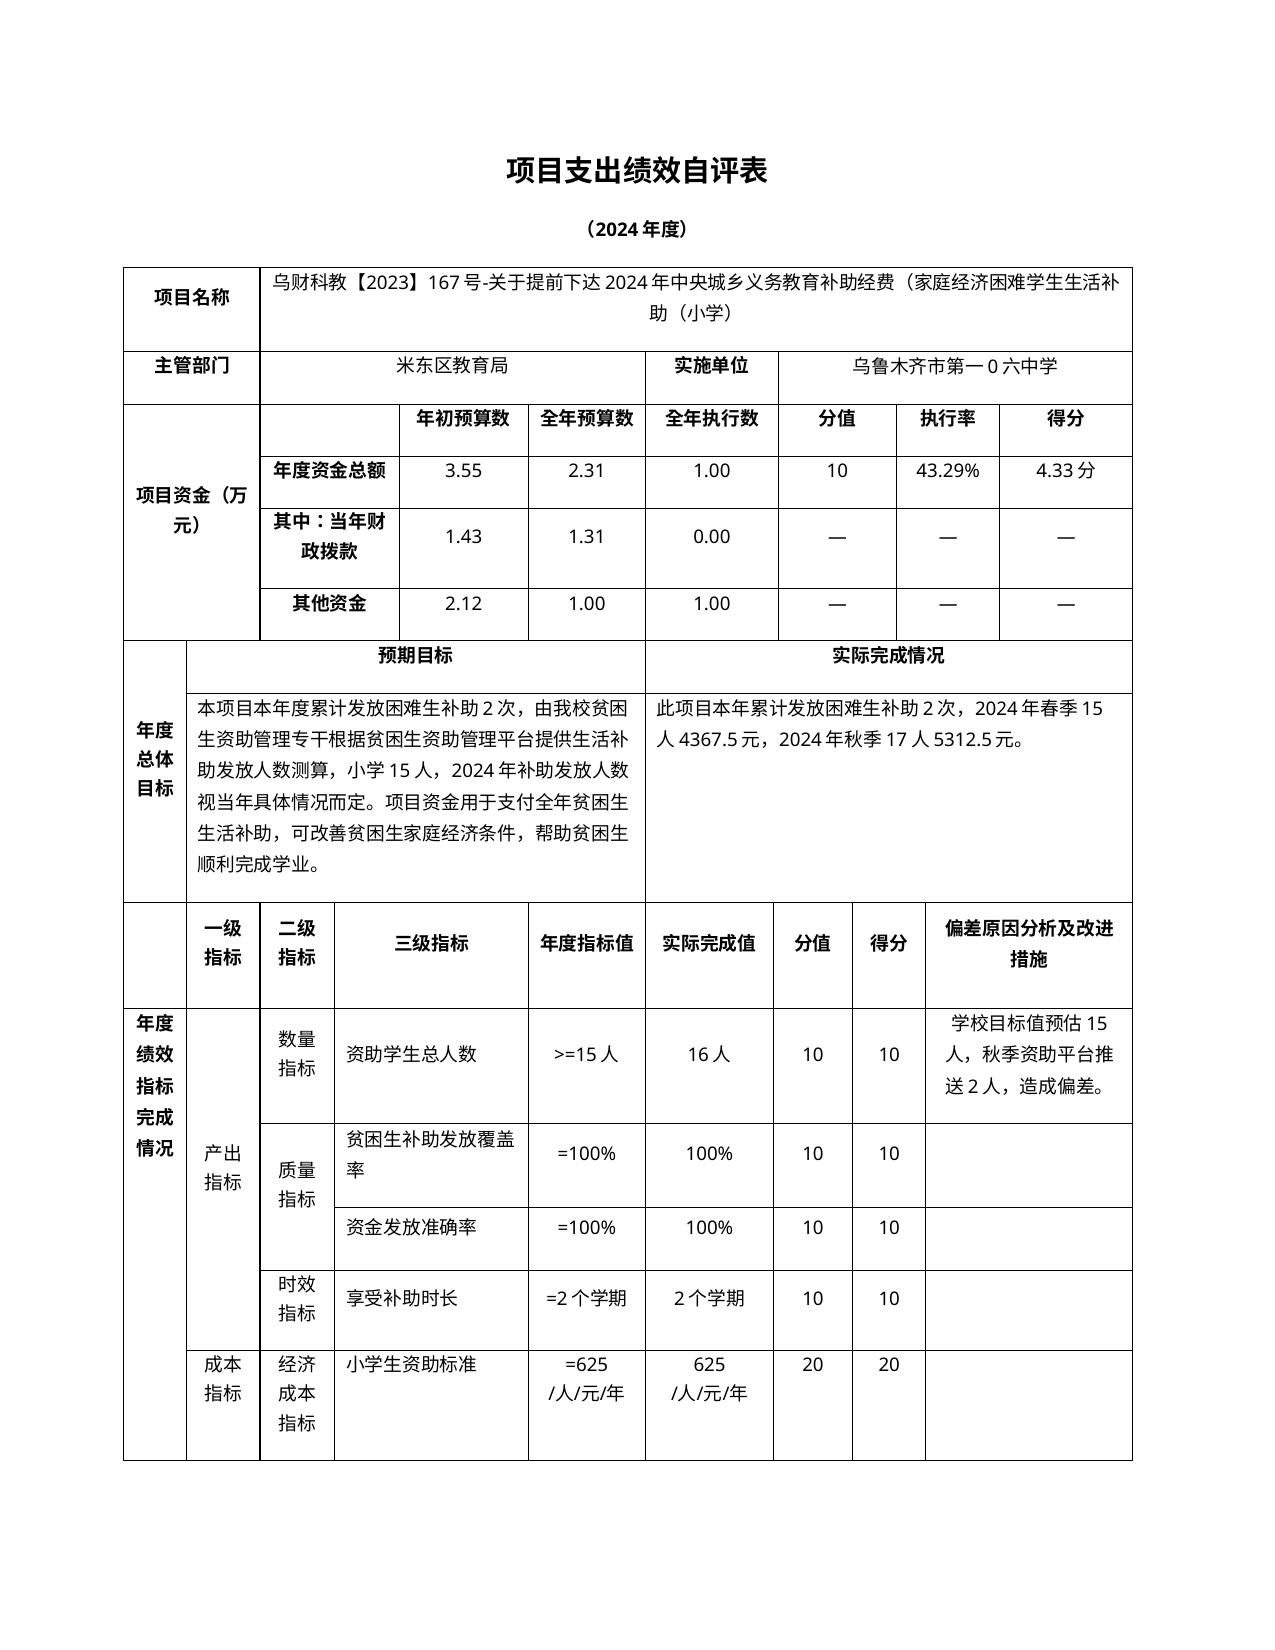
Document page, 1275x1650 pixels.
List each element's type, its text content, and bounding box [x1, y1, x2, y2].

table_cell 1.00 [646, 589, 778, 640]
table_cell >=15人 [529, 1009, 645, 1123]
table_cell 分值 [774, 903, 852, 1008]
table_cell 实施单位 [646, 352, 778, 404]
table_cell 其他资金 [261, 589, 399, 640]
table_cell 时效指标 [261, 1271, 334, 1350]
table_cell 10 [853, 1271, 925, 1350]
table_cell [124, 903, 186, 1008]
table_cell 全年执行数 [646, 405, 778, 456]
table_cell 年度总体目标 [124, 641, 186, 902]
table_cell 乌鲁木齐市第一0六中学 [779, 352, 1132, 404]
table_cell 小学生资助标准 [335, 1351, 528, 1460]
table_cell 得分 [853, 903, 925, 1008]
table_cell [261, 405, 399, 456]
table_cell 其中：当年财政拨款 [261, 509, 399, 588]
table_cell =625/人/元/年 [529, 1351, 645, 1460]
table_cell 3.55 [400, 457, 528, 508]
table_cell 20 [853, 1351, 925, 1460]
table_cell 得分 [1000, 405, 1132, 456]
table_cell — [897, 509, 999, 588]
table_cell 4.33分 [1000, 457, 1132, 508]
table_cell 2.12 [400, 589, 528, 640]
table_cell 10 [779, 457, 896, 508]
table_cell 年度指标值 [529, 903, 645, 1008]
table_cell 三级指标 [335, 903, 528, 1008]
table_cell 一级指标 [187, 903, 259, 1008]
table_cell 43.29% [897, 457, 999, 508]
table_cell 625/人/元/年 [646, 1351, 773, 1460]
table_cell 2.31 [529, 457, 645, 508]
table_cell 资金发放准确率 [335, 1208, 528, 1270]
table_cell 全年预算数 [529, 405, 645, 456]
table_cell 年度资金总额 [261, 457, 399, 508]
table_cell 分值 [779, 405, 896, 456]
table_cell 10 [853, 1124, 925, 1207]
table_cell 成本指标 [187, 1351, 259, 1460]
table_cell 本项目本年度累计发放困难生补助2次，由我校贫困生资助管理专干根据贫困生资助管理平台提供生活补助发放人数测算，小学15人，2024年补助发放人数视当年具体情况而定。项目资金用于支付全年贫困生生活补助，可改善贫困生家庭经济条件，帮助贫困生顺利完成学业。 [187, 694, 645, 902]
table_cell 16人 [646, 1009, 773, 1123]
table_cell 10 [853, 1208, 925, 1270]
table_cell 100% [646, 1124, 773, 1207]
table_cell =100% [529, 1208, 645, 1270]
table_cell 10 [774, 1208, 852, 1270]
text （2024年度） [187, 216, 1087, 242]
table_cell 1.00 [646, 457, 778, 508]
table_cell 质量指标 [261, 1124, 334, 1270]
table_cell [926, 1124, 1132, 1207]
table_cell =100% [529, 1124, 645, 1207]
table_header 项目名称 [124, 268, 259, 351]
table_cell 主管部门 [124, 352, 259, 404]
table_cell 10 [853, 1009, 925, 1123]
table_cell — [779, 589, 896, 640]
table_cell =2个学期 [529, 1271, 645, 1350]
table_cell — [779, 509, 896, 588]
table_cell 经济成本指标 [261, 1351, 334, 1460]
table_cell 资助学生总人数 [335, 1009, 528, 1123]
table_header 乌财科教【2023】167号-关于提前下达2024年中央城乡义务教育补助经费（家庭经济困难学生生活补助（小学） [261, 268, 1132, 351]
table_cell 米东区教育局 [261, 352, 645, 404]
table_cell 学校目标值预估15人，秋季资助平台推送2人，造成偏差。 [926, 1009, 1132, 1123]
table_cell 2个学期 [646, 1271, 773, 1350]
table_cell 1.43 [400, 509, 528, 588]
table_cell [926, 1208, 1132, 1270]
table_cell 10 [774, 1271, 852, 1350]
table_cell 100% [646, 1208, 773, 1270]
table_cell — [897, 589, 999, 640]
table_cell 20 [774, 1351, 852, 1460]
table_cell 年初预算数 [400, 405, 528, 456]
table_cell 数量指标 [261, 1009, 334, 1123]
table_cell 实际完成值 [646, 903, 773, 1008]
table_cell — [1000, 589, 1132, 640]
table_cell 项目资金（万元） [124, 405, 259, 640]
table_cell 实际完成情况 [646, 641, 1132, 692]
table_cell [926, 1271, 1132, 1350]
table_cell — [1000, 509, 1132, 588]
text 项目支出绩效自评表 [187, 150, 1087, 190]
table_cell 预期目标 [187, 641, 645, 692]
table_cell 年度绩效指标完成情况 [124, 1009, 186, 1460]
table_cell 享受补助时长 [335, 1271, 528, 1350]
table_cell 产出指标 [187, 1009, 259, 1350]
table_cell 10 [774, 1124, 852, 1207]
table_cell 1.31 [529, 509, 645, 588]
table_cell [926, 1351, 1132, 1460]
table_cell 贫困生补助发放覆盖率 [335, 1124, 528, 1207]
table_cell 二级指标 [261, 903, 334, 1008]
table_cell 1.00 [529, 589, 645, 640]
table_cell 偏差原因分析及改进措施 [926, 903, 1132, 1008]
table_cell 此项目本年累计发放困难生补助2次，2024年春季15人4367.5元，2024年秋季17人5312.5元。 [646, 694, 1132, 902]
table_cell 执行率 [897, 405, 999, 456]
table_cell 10 [774, 1009, 852, 1123]
table_cell 0.00 [646, 509, 778, 588]
